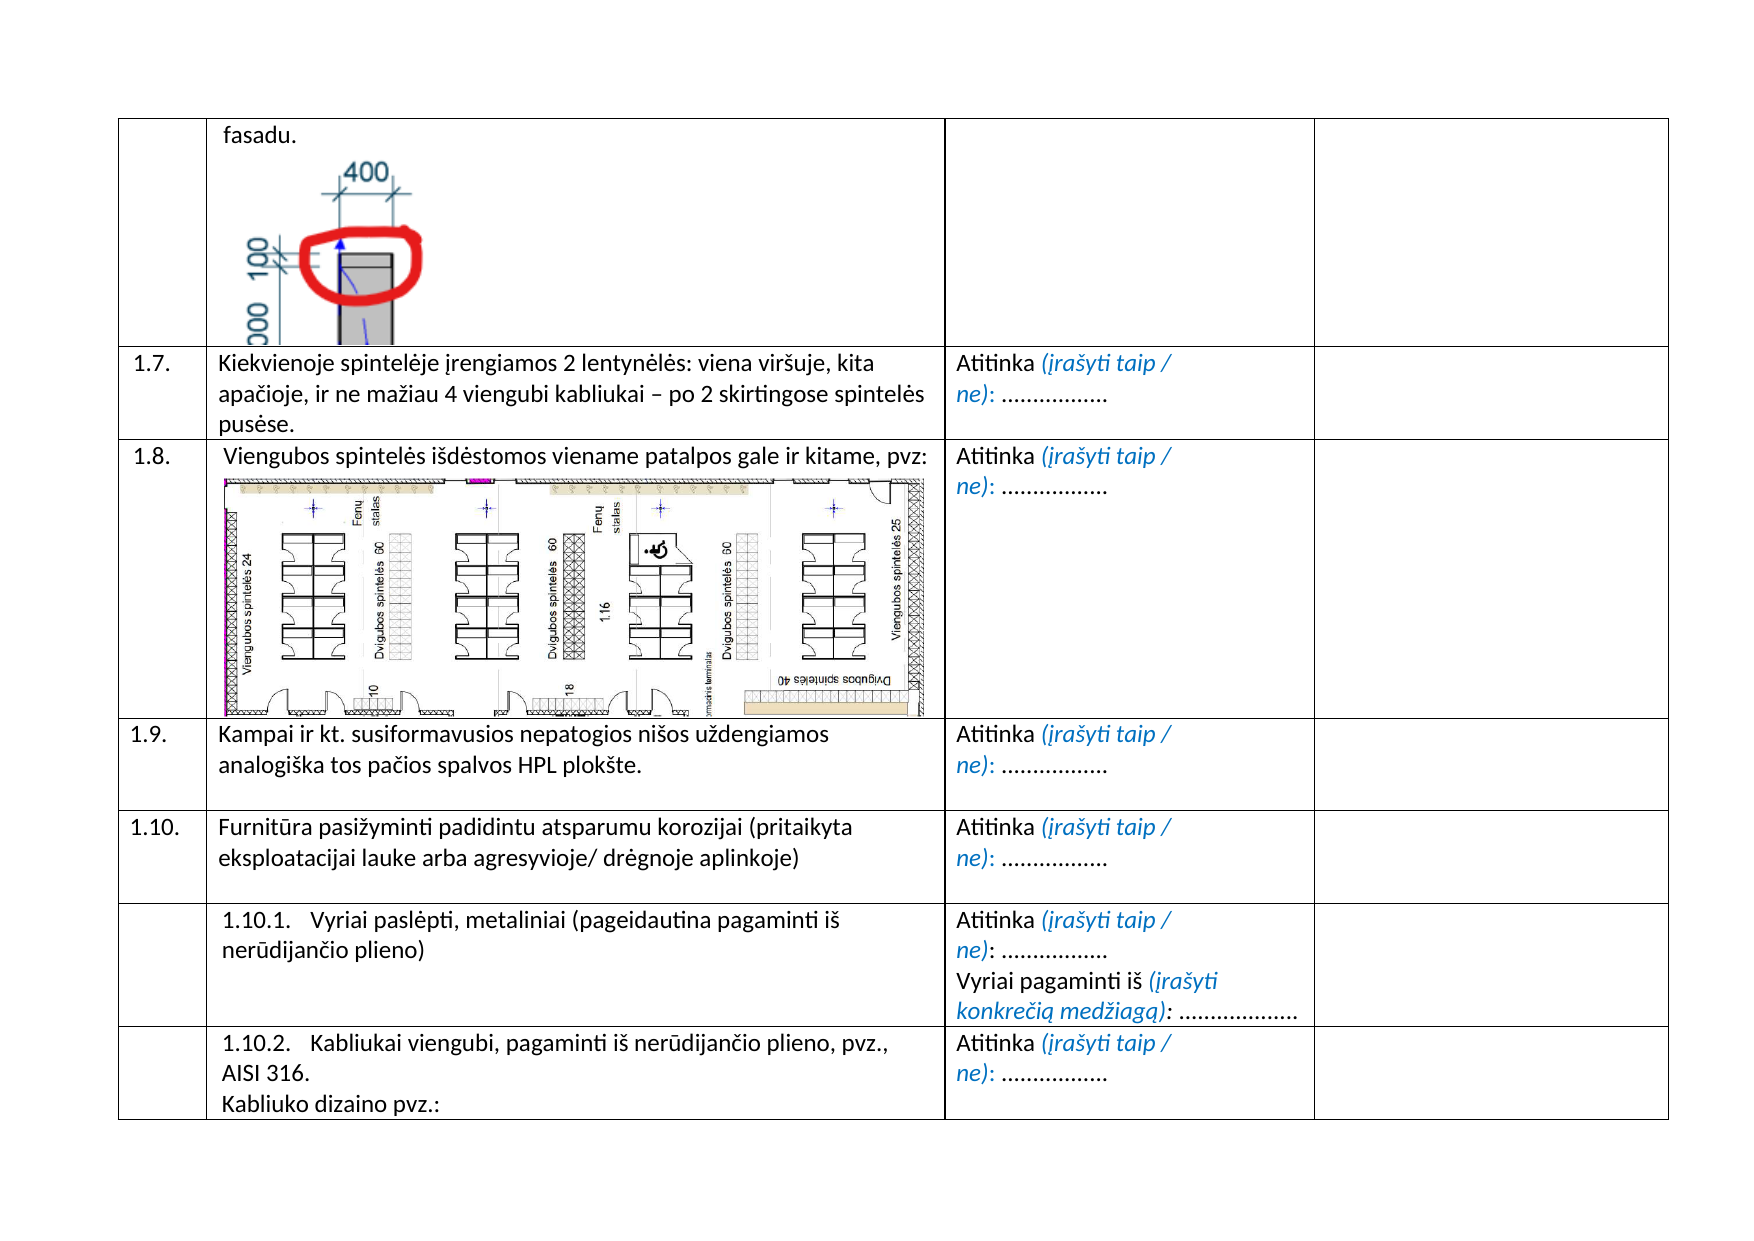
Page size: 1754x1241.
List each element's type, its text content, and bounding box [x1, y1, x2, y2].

table_cell [1315, 811, 1668, 903]
table_cell [1315, 904, 1668, 1026]
table_cell Atitinka (įrašyti taip / ne): ................. Vyriai pagaminti iš (įrašyti konkrečią medžiagą): ................... [946, 904, 1314, 1026]
table_cell [119, 347, 206, 439]
table_cell [1315, 719, 1668, 810]
table_cell Furnitūra pasižyminti padidintu atsparumu korozijai (pritaikyta eksploatacijai lauke arba agresyvioje/ drėgnoje aplinkoje) [207, 811, 944, 903]
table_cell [207, 119, 944, 346]
table_cell Kiekvienoje spintelėje įrengiamos 2 lentynėlės: viena viršuje, kita apačioje, ir ne mažiau 4 viengubi kabliukai – po 2 skirtingose spintelės pusėse. [207, 347, 944, 439]
table_cell Kabliukai viengubi, pagaminti iš nerūdijančio plieno, pvz., AISI 316. Kabliuko dizaino pvz.: [207, 1027, 944, 1118]
table_cell [119, 719, 206, 810]
table_cell [1315, 440, 1668, 717]
table_cell [1315, 1027, 1668, 1118]
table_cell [946, 119, 1314, 346]
table_cell Atitinka (įrašyti taip / ne): ................. [946, 440, 1314, 717]
table_cell Kampai ir kt. susiformavusios nepatogios nišos uždengiamos analogiška tos pačios spalvos HPL plokšte. [207, 719, 944, 810]
table_cell Atitinka (įrašyti taip / ne): ................. [946, 347, 1314, 439]
picture [218, 471, 927, 718]
table_cell [119, 904, 206, 1026]
table_cell Atitinka (įrašyti taip / ne): ................. [946, 811, 1314, 903]
table_cell [1315, 347, 1668, 439]
table_cell [119, 119, 206, 346]
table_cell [946, 1027, 1314, 1118]
table_cell Vyriai paslėpti, metaliniai (pageidautina pagaminti iš nerūdijančio plieno) [207, 904, 944, 1026]
table_cell [119, 811, 206, 903]
picture [223, 151, 467, 345]
table_cell [119, 440, 206, 717]
table_cell [119, 1027, 206, 1118]
table_cell Viengubos spintelės išdėstomos viename patalpos gale ir kitame, pvz: [207, 440, 944, 717]
table_cell [1315, 119, 1668, 346]
table_cell Atitinka (įrašyti taip / ne): ................. [946, 719, 1314, 810]
